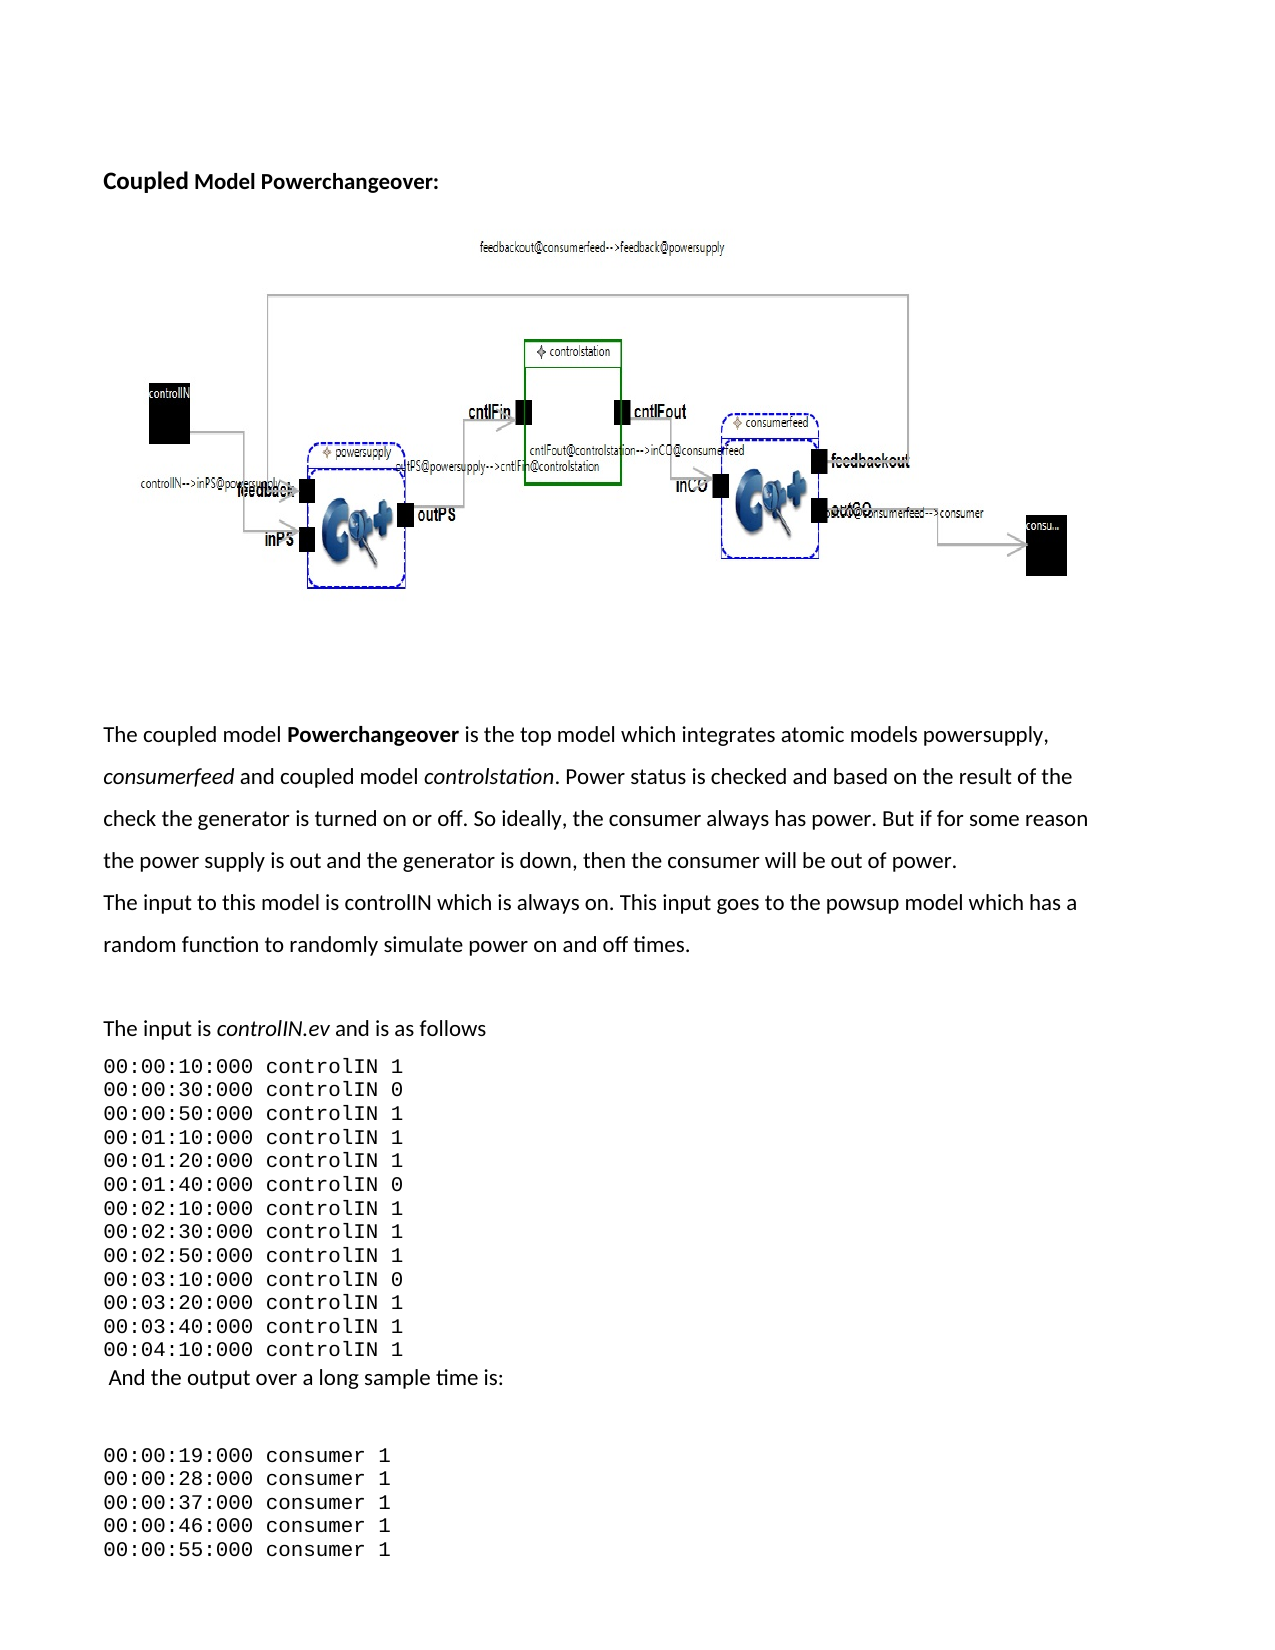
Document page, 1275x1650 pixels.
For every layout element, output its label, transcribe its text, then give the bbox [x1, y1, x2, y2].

text 00:02:50:000 controlIN 1 [103, 1245, 1125, 1268]
text 00:00:19:000 consumer 1 [103, 1444, 1125, 1468]
text 00:04:10:000 controlIN 1 [103, 1339, 1125, 1363]
text 00:00:46:000 consumer 1 [103, 1516, 1125, 1539]
text 00:02:30:000 controlIN 1 [103, 1221, 1125, 1245]
text 00:00:50:000 controlIN 1 [103, 1103, 1125, 1127]
text The input is controlIN.ev and is as follows [103, 1014, 1125, 1042]
text 00:01:20:000 controlIN 1 [103, 1150, 1125, 1174]
text 00:02:10:000 controlIN 1 [103, 1198, 1125, 1221]
text 00:00:10:000 controlIN 1 [103, 1056, 1125, 1079]
text The coupled model Powerchangeover is the top model which integrates atomic models powersupply, consumerfeed and coupled model controlstation. Power status is checked and based on the result of the check the generator is turned on or off. So ideally, the consumer always has power. But if for some reason the power supply is out and the generator is down, then the consumer will be out of power. [103, 720, 1125, 874]
text 00:00:37:000 consumer 1 [103, 1492, 1125, 1516]
picture [130, 210, 1098, 709]
text 00:03:40:000 controlIN 1 [103, 1316, 1125, 1339]
text 00:01:10:000 controlIN 1 [103, 1127, 1125, 1150]
text 00:03:10:000 controlIN 0 [103, 1268, 1125, 1292]
text The input to this model is controlIN which is always on. This input goes to the powsup model which has a random function to randomly simulate power on and off times. [103, 888, 1125, 958]
text 00:00:28:000 consumer 1 [103, 1468, 1125, 1492]
text Coupled Model Powerchangeover: [103, 165, 1125, 196]
text 00:00:55:000 consumer 1 [103, 1539, 1125, 1563]
text 00:03:20:000 controlIN 1 [103, 1292, 1125, 1316]
text 00:01:40:000 controlIN 0 [103, 1174, 1125, 1198]
text And the output over a long sample time is: [103, 1363, 1125, 1391]
text 00:00:30:000 controlIN 0 [103, 1079, 1125, 1103]
